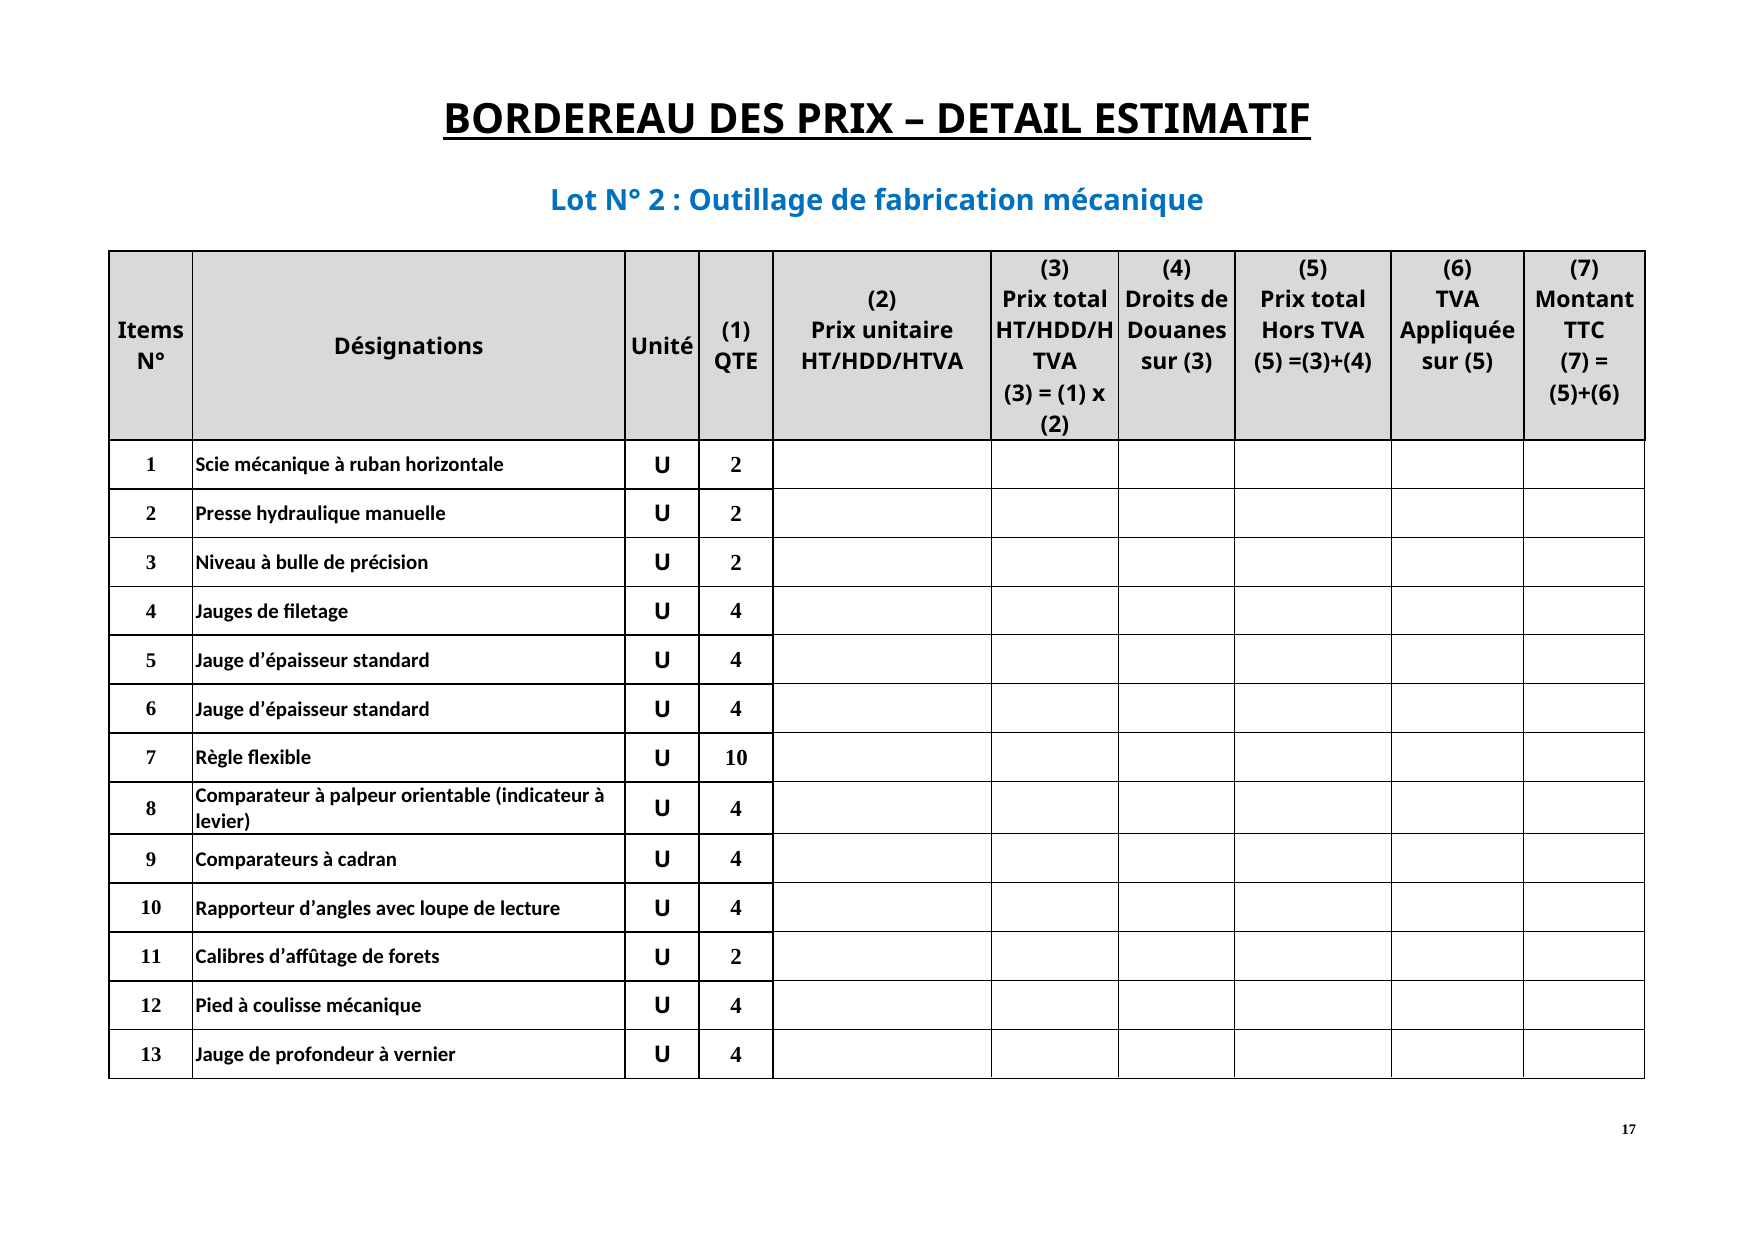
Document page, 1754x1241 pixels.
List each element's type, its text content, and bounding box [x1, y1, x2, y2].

table_cell [1524, 981, 1644, 1029]
table_cell Jauge de profondeur à vernier [193, 1030, 624, 1078]
table_cell [992, 733, 1118, 781]
table_cell [992, 782, 1118, 833]
table_cell [1392, 981, 1523, 1029]
table_cell 4 [700, 783, 772, 833]
table_cell [1392, 587, 1523, 634]
table_cell 12 [110, 982, 192, 1029]
table_header (7) Montant TTC (7) = (5)+(6) [1525, 252, 1644, 439]
table_cell [1392, 489, 1523, 537]
table_cell [774, 932, 991, 980]
table_cell 8 [110, 783, 192, 833]
table_cell [1119, 635, 1234, 683]
table_cell [1524, 1030, 1644, 1078]
table_cell [774, 883, 991, 931]
table_cell [992, 883, 1118, 931]
table_cell [1235, 684, 1391, 732]
table_cell [1235, 981, 1391, 1029]
table_cell [1524, 932, 1644, 980]
table_cell [1524, 684, 1644, 732]
table_cell [1392, 684, 1523, 732]
table_cell [1392, 538, 1523, 586]
table_cell [1235, 538, 1391, 586]
table_cell [774, 834, 991, 882]
text BORDEREAU DES PRIX – DETAIL ESTIMATIF [118, 89, 1636, 145]
table_cell Jauges de filetage [193, 587, 624, 634]
table_cell 1 [110, 441, 192, 488]
table_cell 2 [110, 490, 192, 537]
table_cell Règle flexible [193, 734, 624, 781]
table_cell Jauge d’épaisseur standard [193, 636, 624, 683]
table_cell U [626, 441, 698, 488]
table_cell [1392, 883, 1523, 931]
table_cell Jauge d’épaisseur standard [193, 685, 624, 732]
table_cell [1235, 587, 1391, 634]
table_cell [1119, 782, 1234, 833]
table_cell [992, 834, 1118, 882]
table_cell [774, 587, 991, 634]
table_cell Niveau à bulle de précision [193, 538, 624, 586]
table_cell 6 [110, 685, 192, 732]
table_cell Calibres d’affûtage de forets [193, 933, 624, 980]
table_cell [1235, 883, 1391, 931]
table_cell U [626, 835, 698, 882]
table_cell [991, 1030, 1118, 1078]
table_cell [1119, 932, 1234, 980]
table_cell 4 [700, 835, 772, 882]
table_cell [1119, 489, 1234, 537]
table_cell 4 [700, 1030, 772, 1078]
table_header (3) Prix total HT/HDD/HTVA (3) = (1) x (2) [992, 252, 1118, 439]
table_cell [1119, 441, 1234, 488]
table_cell [1392, 932, 1523, 980]
table_cell U [626, 538, 698, 586]
table_cell U [626, 734, 698, 781]
table_cell 2 [700, 490, 772, 537]
table_cell [992, 441, 1118, 488]
table_cell 4 [700, 884, 772, 931]
table_cell [1119, 981, 1234, 1029]
table_cell [1235, 834, 1391, 882]
table_cell 4 [700, 982, 772, 1029]
table_cell [1119, 834, 1234, 882]
table_cell U [626, 933, 698, 980]
table_cell U [626, 783, 698, 833]
table_cell [774, 981, 991, 1029]
table_cell [1118, 1030, 1235, 1078]
table_cell [1392, 441, 1523, 488]
table_cell 10 [700, 734, 772, 781]
table_cell U [626, 587, 698, 634]
table_cell Rapporteur d’angles avec loupe de lecture [193, 884, 624, 931]
table_header (2) Prix unitaire HT/HDD/HTVA [774, 252, 990, 439]
table_cell [1524, 441, 1644, 488]
table_cell [1392, 834, 1523, 882]
table_cell [992, 932, 1118, 980]
table_cell 4 [110, 587, 192, 634]
table_cell U [626, 884, 698, 931]
table_cell U [626, 636, 698, 683]
table_cell [1235, 635, 1391, 683]
table_header (4) Droits de Douanes sur (3) [1119, 252, 1234, 439]
table_cell [1524, 733, 1644, 781]
table_cell [992, 489, 1118, 537]
table_cell Presse hydraulique manuelle [193, 490, 624, 537]
table_cell 3 [110, 538, 192, 586]
table_cell [1524, 538, 1644, 586]
table_cell 9 [110, 835, 192, 882]
table_cell [992, 538, 1118, 586]
table_cell [1119, 733, 1234, 781]
table_cell 5 [110, 636, 192, 683]
table_header Items N° [110, 252, 192, 439]
table_cell [774, 1030, 991, 1078]
table_cell 2 [700, 933, 772, 980]
table_cell U [626, 982, 698, 1029]
table_cell 13 [110, 1030, 192, 1078]
table_cell 11 [110, 933, 192, 980]
table_cell 4 [700, 685, 772, 732]
table_cell [1235, 441, 1391, 488]
table_cell [992, 587, 1118, 634]
table_cell Pied à coulisse mécanique [193, 982, 624, 1029]
table_cell [1524, 782, 1644, 833]
table_header (5) Prix total Hors TVA (5) =(3)+(4) [1236, 252, 1390, 439]
table_cell [1392, 733, 1523, 781]
table_cell [992, 635, 1118, 683]
table_cell 7 [110, 734, 192, 781]
table_cell [1235, 932, 1391, 980]
table_cell [774, 489, 991, 537]
table_cell [774, 635, 991, 683]
table_cell [1524, 635, 1644, 683]
text Lot N° 2 : Outillage de fabrication mécanique [118, 179, 1636, 219]
table_cell [1524, 587, 1644, 634]
table_cell [774, 733, 991, 781]
table_cell [1524, 489, 1644, 537]
table_cell [992, 981, 1118, 1029]
table_cell 4 [700, 636, 772, 683]
table_cell U [626, 490, 698, 537]
table_cell [1119, 538, 1234, 586]
table_cell [1524, 834, 1644, 882]
table_cell [1235, 733, 1391, 781]
table_cell 2 [700, 538, 772, 586]
table_cell 2 [700, 441, 772, 488]
table_cell [1392, 782, 1523, 833]
table_cell [774, 684, 991, 732]
table_header Unité [626, 252, 698, 439]
table_header Désignations [193, 252, 624, 439]
table_cell U [626, 685, 698, 732]
table_cell Scie mécanique à ruban horizontale [193, 441, 624, 488]
table_cell [992, 684, 1118, 732]
table_cell [774, 441, 991, 488]
table_cell [1392, 635, 1523, 683]
table_cell Comparateurs à cadran [193, 835, 624, 882]
table_header (6) TVA Appliquée sur (5) [1392, 252, 1523, 439]
table_header (1) QTE [700, 252, 772, 439]
table_cell 10 [110, 884, 192, 931]
table_cell [774, 538, 991, 586]
table_cell [1235, 489, 1391, 537]
table_cell [1391, 1030, 1524, 1078]
table_cell U [626, 1030, 698, 1078]
table_cell [1235, 1030, 1391, 1078]
table_cell 4 [700, 587, 772, 634]
table_cell [1119, 883, 1234, 931]
table_cell [1524, 883, 1644, 931]
table_cell [1235, 782, 1391, 833]
table_cell [774, 782, 991, 833]
table_cell [1119, 684, 1234, 732]
table_cell Comparateur à palpeur orientable (indicateur à levier) [193, 783, 624, 833]
table_cell [1119, 587, 1234, 634]
